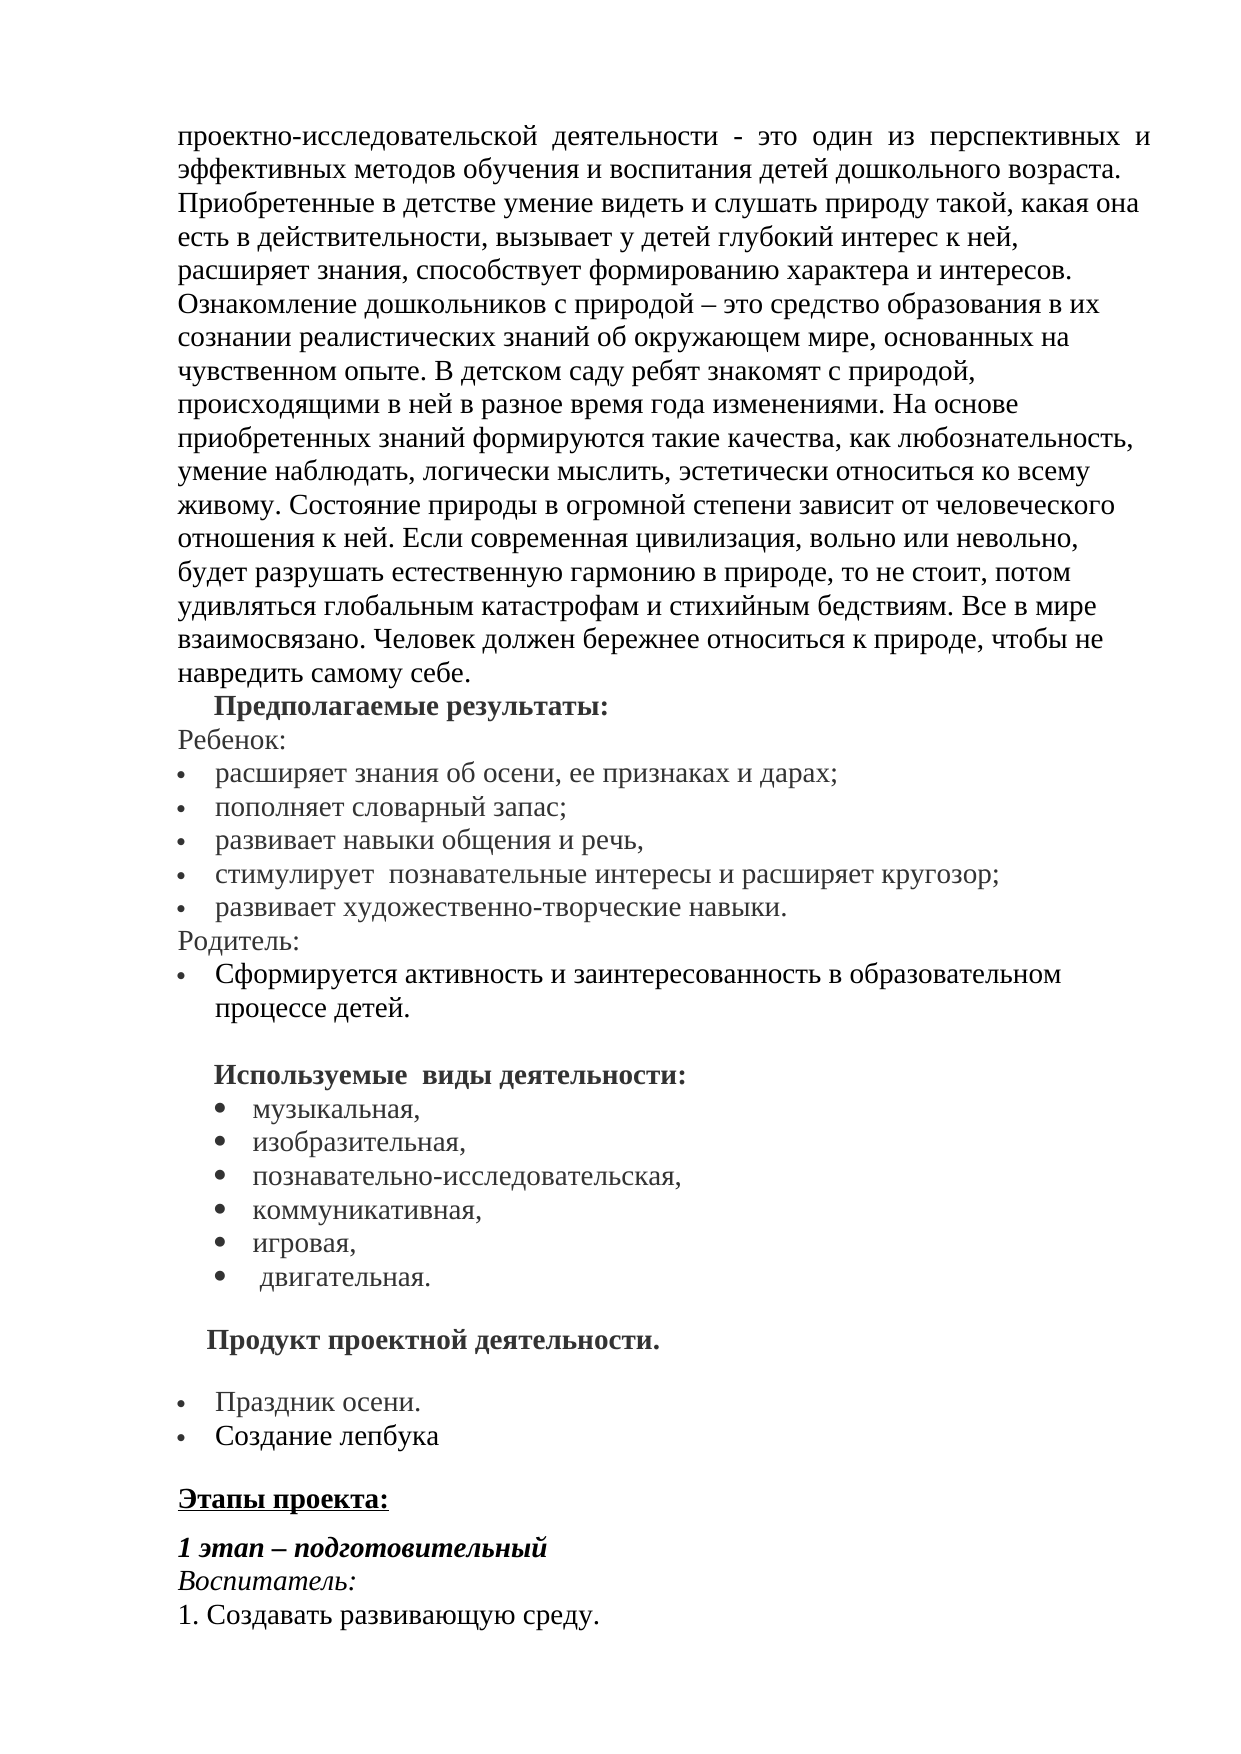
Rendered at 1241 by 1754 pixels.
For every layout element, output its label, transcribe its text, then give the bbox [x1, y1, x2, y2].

list двигательная. [215, 1259, 1152, 1293]
list изобразительная, [215, 1124, 1152, 1158]
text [177, 1530, 1152, 1631]
list развивает навыки общения и речь, [177, 822, 1152, 856]
list расширяет знания об осени, ее признаках и дарах; [177, 755, 1152, 789]
list пополняет словарный запас; [177, 789, 1152, 822]
text Приобретенные в детстве умение видеть и слушать природу такой, какая она есть в действительности, вызывает у детей глубокий интерес к ней, расширяет знания, способствует формированию характера и интересов. Ознакомление дошкольников с природой – это средство образования в их сознании реалистических знаний об окружающем мире, основанных на чувственном опыте. В детском саду ребят знакомят с природой, происходящими в ней в разное время года изменениями. На основе приобретенных знаний формируются такие качества, как любознательность, умение наблюдать, логически мыслить, эстетически относиться ко всему живому. Состояние природы в огромной степени зависит от человеческого отношения к ней. Если современная цивилизация, вольно или невольно, будет разрушать естественную гармонию в природе, то не стоит, потом удивляться глобальным катастрофам и стихийным бедствиям. Все в мире взаимосвязано. Человек должен бережнее относиться к природе, чтобы не навредить самому себе. [177, 185, 1152, 688]
list музыкальная, [215, 1091, 1152, 1124]
text Предполагаемые результаты: [177, 688, 1152, 722]
list стимулирует познавательные интересы и расширяет кругозор; [177, 856, 1152, 889]
text Продукт проектной деятельности. [177, 1322, 1152, 1355]
list развивает художественно-творческие навыки. [177, 889, 1152, 923]
text Этапы проекта: [177, 1481, 1152, 1514]
text Ребенок: [177, 722, 1152, 755]
list Сформируется активность и заинтересованность в образовательном процессе детей. [177, 957, 1152, 1024]
list игровая, [215, 1225, 1152, 1259]
list познавательно-исследовательская, [215, 1158, 1152, 1192]
text Родитель: [177, 923, 1152, 957]
text Используемые виды деятельности: [177, 1057, 1152, 1091]
list Праздник осени. [177, 1384, 1152, 1418]
list Создание лепбука [177, 1418, 1152, 1452]
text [177, 118, 1152, 185]
list коммуникативная, [215, 1192, 1152, 1225]
